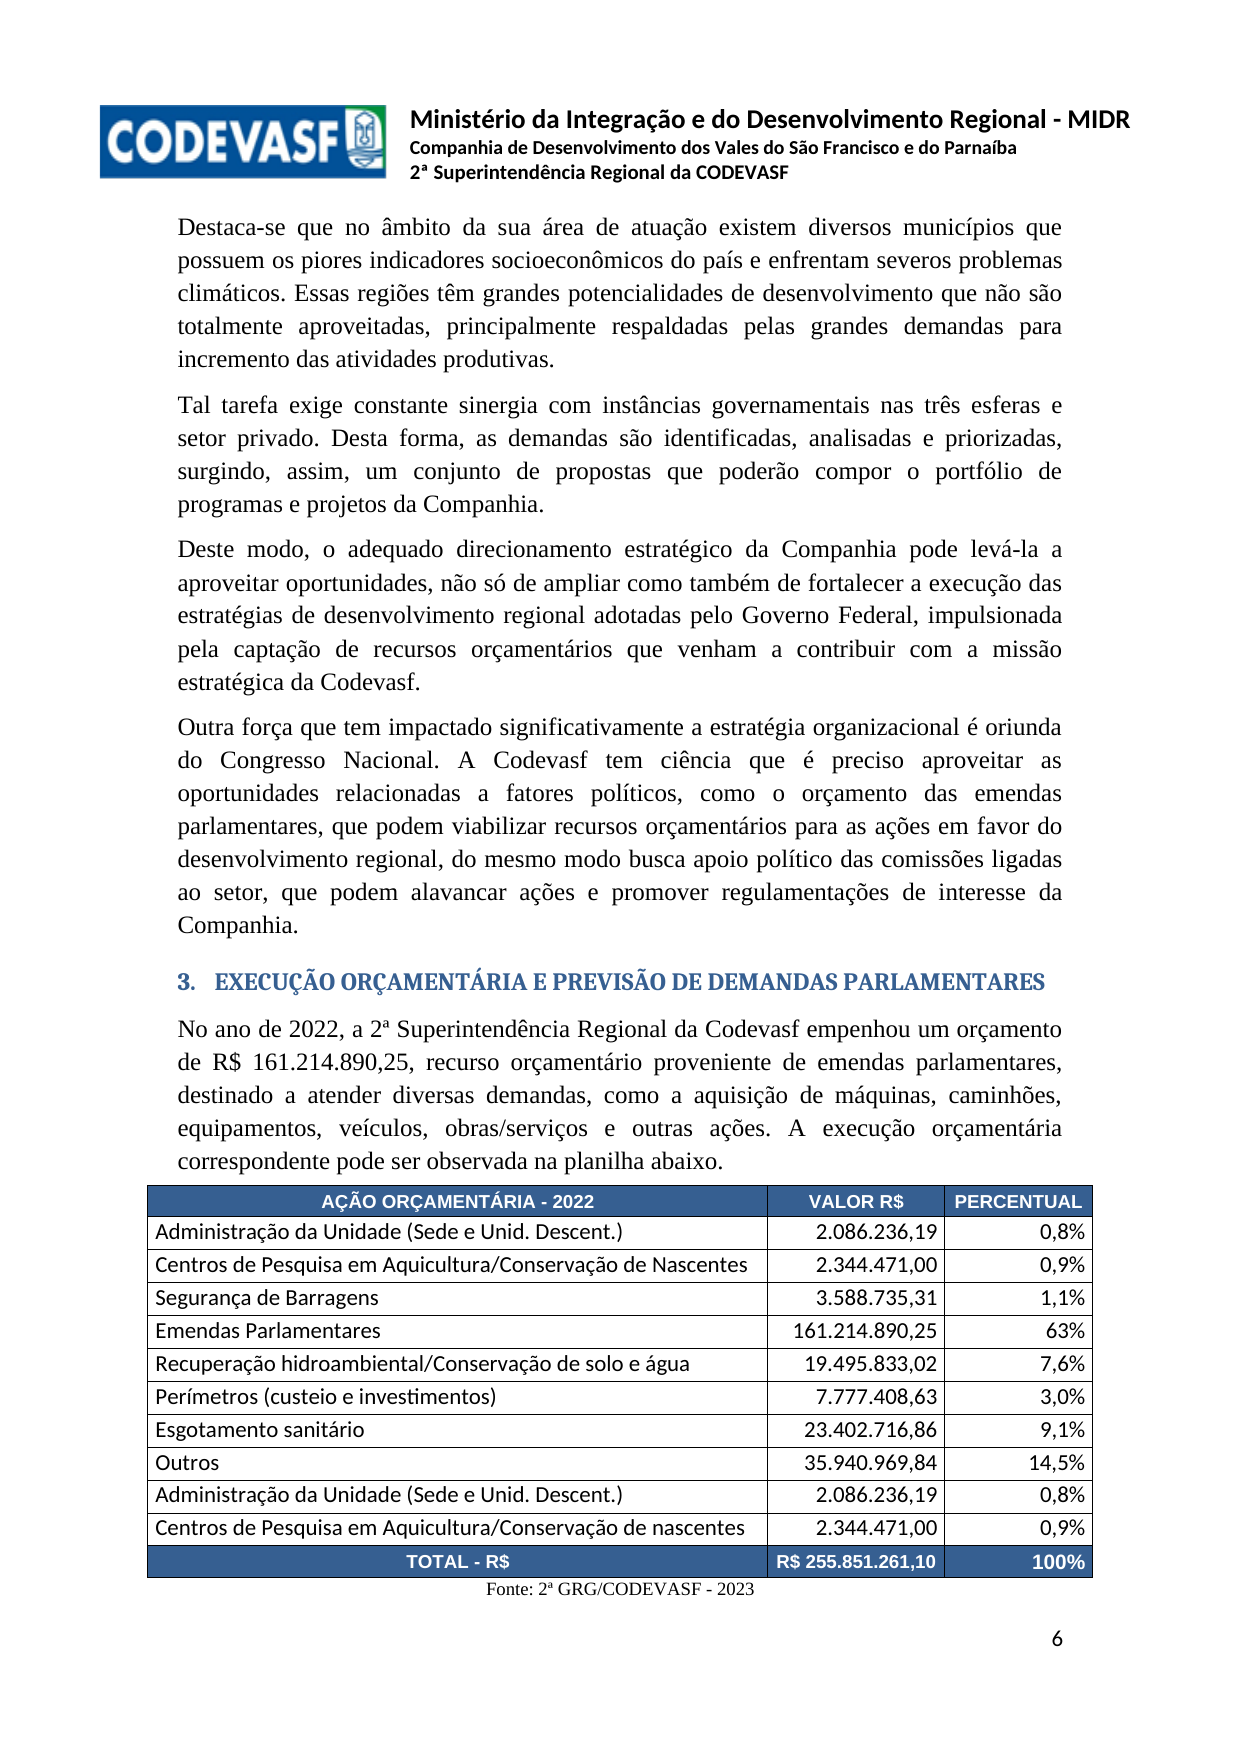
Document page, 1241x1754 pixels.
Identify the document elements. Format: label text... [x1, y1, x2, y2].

picture [99, 105, 388, 181]
table_cell Centros de Pesquisa em Aquicultura/Conservação de Nascentes [148, 1250, 767, 1282]
table_cell Outros [148, 1448, 767, 1479]
table_header VALOR R$ [768, 1186, 944, 1216]
table_cell 3,0% [945, 1382, 1092, 1414]
table_cell Emendas Parlamentares [148, 1316, 767, 1348]
table_cell Administração da Unidade (Sede e Unid. Descent.) [148, 1481, 767, 1512]
table_cell 23.402.716,86 [768, 1415, 944, 1447]
table_cell 0,9% [945, 1250, 1092, 1282]
table_cell 0,9% [945, 1514, 1092, 1545]
text No ano de 2022, a 2ª Superintendência Regional da Codevasf empenhou um orçamento de R$ 161.214.890,25, recurso orçamentário proveniente de emendas parlamentares, destinado a atender diversas demandas, como a aquisição de máquinas, caminhões, equipamentos, veículos, obras/serviços e outras ações. A execução orçamentária correspondente pode ser observada na planilha abaixo. [177, 1014, 1063, 1175]
table_cell TOTAL - R$ [148, 1546, 767, 1577]
table_cell Centros de Pesquisa em Aquicultura/Conservação de nascentes [148, 1514, 767, 1545]
table_cell Recuperação hidroambiental/Conservação de solo e água [148, 1349, 767, 1381]
table_cell 19.495.833,02 [768, 1349, 944, 1381]
table_cell 7.777.408,63 [768, 1382, 944, 1414]
table_cell 0,8% [945, 1481, 1092, 1512]
table_cell 2.086.236,19 [768, 1217, 944, 1249]
table_cell 9,1% [945, 1415, 1092, 1447]
text Outra força que tem impactado significativamente a estratégia organizacional é oriunda do Congresso Nacional. A Codevasf tem ciência que é preciso aproveitar as oportunidades relacionadas a fatores políticos, como o orçamento das emendas parlamentares, que podem viabilizar recursos orçamentários para as ações em favor do desenvolvimento regional, do mesmo modo busca apoio político das comissões ligadas ao setor, que podem alavancar ações e promover regulamentações de interesse da Companhia. [177, 712, 1063, 939]
table_cell 14,5% [945, 1448, 1092, 1479]
text Deste modo, o adequado direcionamento estratégico da Companhia pode levá-la a aproveitar oportunidades, não só de ampliar como também de fortalecer a execução das estratégias de desenvolvimento regional adotadas pelo Governo Federal, impulsionada pela captação de recursos orçamentários que venham a contribuir com a missão estratégica da Codevasf. [177, 534, 1063, 695]
table_cell Administração da Unidade (Sede e Unid. Descent.) [148, 1217, 767, 1249]
table_cell Esgotamento sanitário [148, 1415, 767, 1447]
table_cell 0,8% [945, 1217, 1092, 1249]
table_cell 2.086.236,19 [768, 1481, 944, 1512]
table_cell 100% [945, 1546, 1092, 1577]
table_cell 1,1% [945, 1283, 1092, 1315]
table_cell 63% [945, 1316, 1092, 1348]
table_cell Segurança de Barragens [148, 1283, 767, 1315]
table_header AÇÃO ORÇAMENTÁRIA - 2022 [148, 1186, 767, 1216]
table_cell 3.588.735,31 [768, 1283, 944, 1315]
table_header PERCENTUAL [945, 1186, 1092, 1216]
text Destaca-se que no âmbito da sua área de atuação existem diversos municípios que possuem os piores indicadores socioeconômicos do país e enfrentam severos problemas climáticos. Essas regiões têm grandes potencialidades de desenvolvimento que não são totalmente aproveitadas, principalmente respaldadas pelas grandes demandas para incremento das atividades produtivas. [177, 212, 1063, 373]
table_cell 35.940.969,84 [768, 1448, 944, 1479]
table_cell 161.214.890,25 [768, 1316, 944, 1348]
table_cell R$ 255.851.261,10 [768, 1546, 944, 1577]
table_cell Perímetros (custeio e investimentos) [148, 1382, 767, 1414]
subtitle EXECUÇÃO ORÇAMENTÁRIA E PREVISÃO DE DEMANDAS PARLAMENTARES [177, 968, 1063, 997]
table_cell 2.344.471,00 [768, 1250, 944, 1282]
table_cell 7,6% [945, 1349, 1092, 1381]
table_cell 2.344.471,00 [768, 1514, 944, 1545]
text Tal tarefa exige constante sinergia com instâncias governamentais nas três esferas e setor privado. Desta forma, as demandas são identificadas, analisadas e priorizadas, surgindo, assim, um conjunto de propostas que poderão compor o portfólio de programas e projetos da Companhia. [177, 390, 1063, 518]
text Fonte: 2ª GRG/CODEVASF - 2023 [177, 1578, 1063, 1599]
